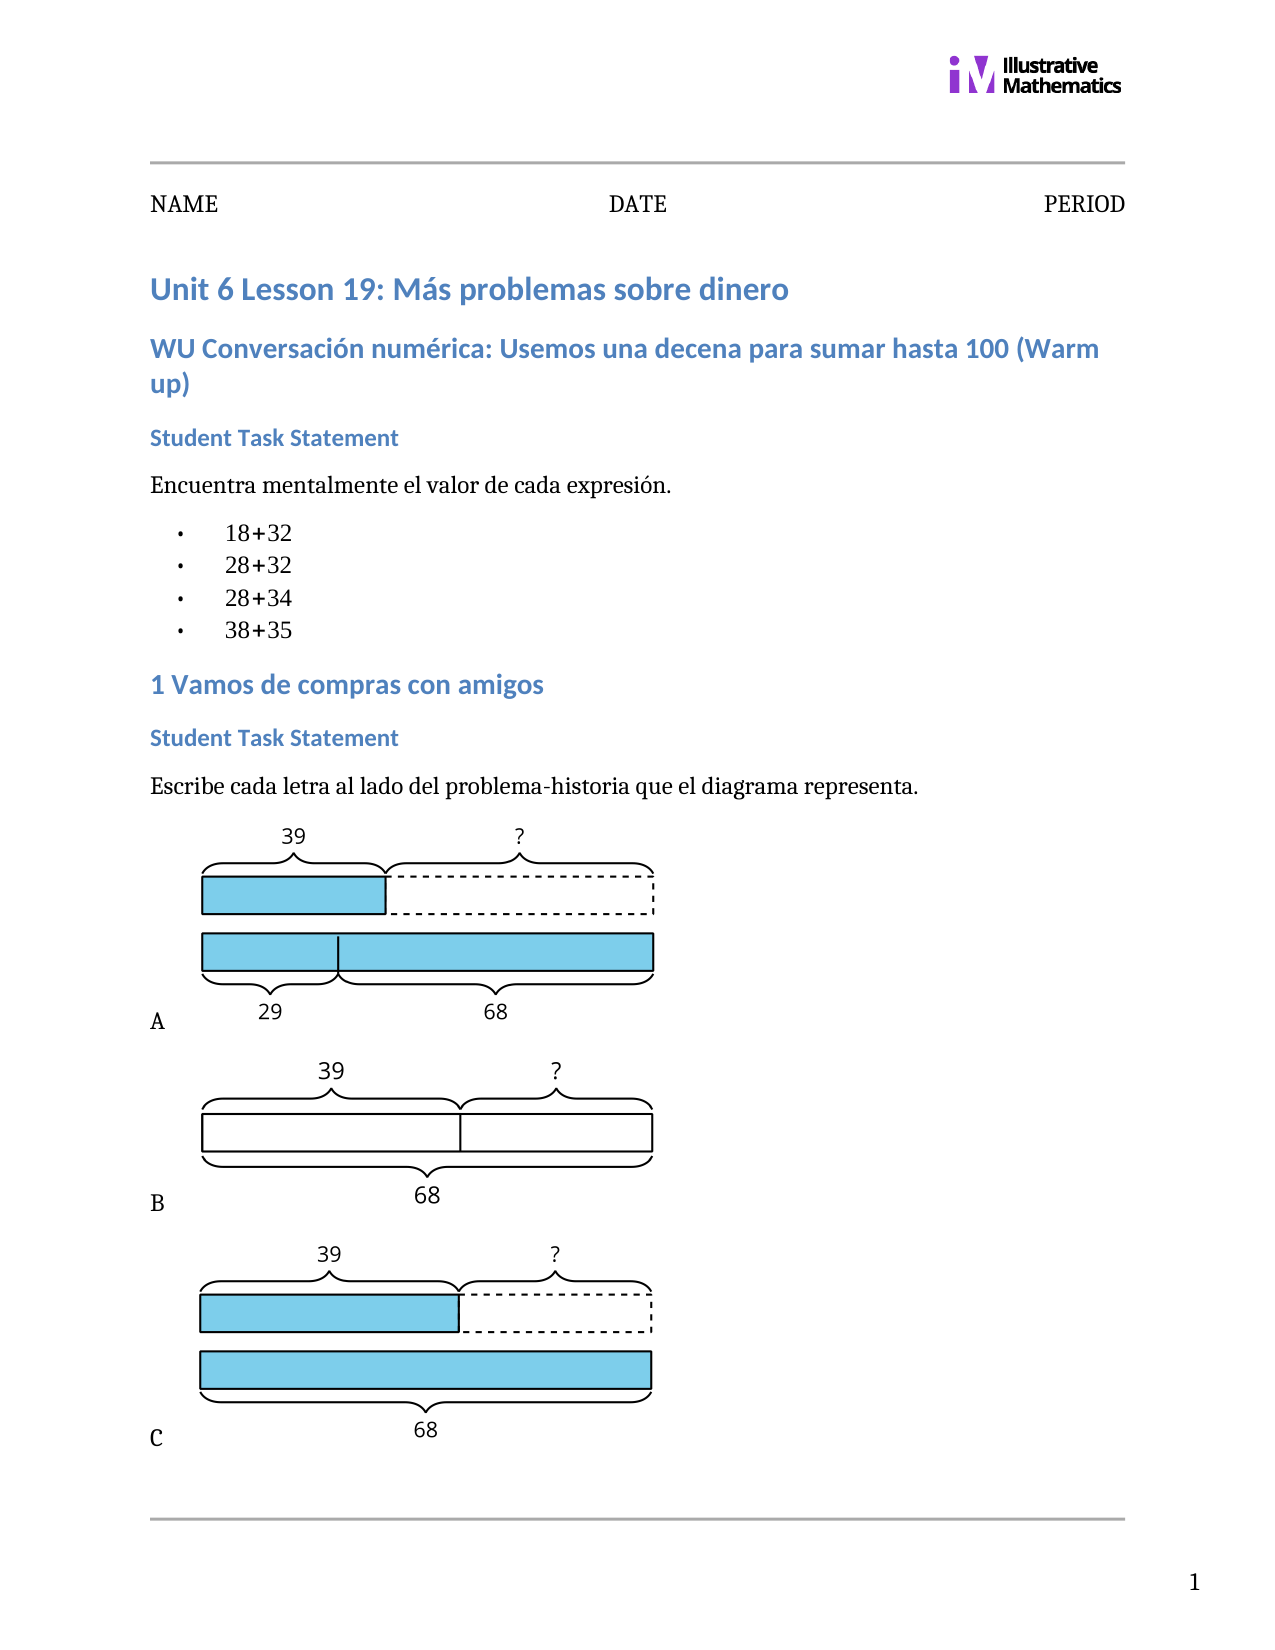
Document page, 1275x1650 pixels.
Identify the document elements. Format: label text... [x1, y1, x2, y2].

text Encuentra mentalmente el valor de cada expresión. [150, 471, 1125, 500]
subtitle Unit 6 Lesson 19: Más problemas sobre dinero [150, 268, 1125, 309]
picture [183, 1054, 671, 1212]
subtitle 1 Vamos de compras con amigos [150, 666, 1125, 701]
picture [183, 819, 672, 1029]
picture [949, 55, 1121, 93]
subtitle Student Task Statement [150, 422, 1125, 452]
subtitle Student Task Statement [150, 722, 1125, 753]
subtitle WU Conversación numérica: Usemos una decena para sumar hasta 100 (Warm up) [150, 330, 1125, 401]
picture [181, 1236, 670, 1447]
text Escribe cada letra al lado del problema-historia que el diagrama representa. [150, 772, 1125, 800]
